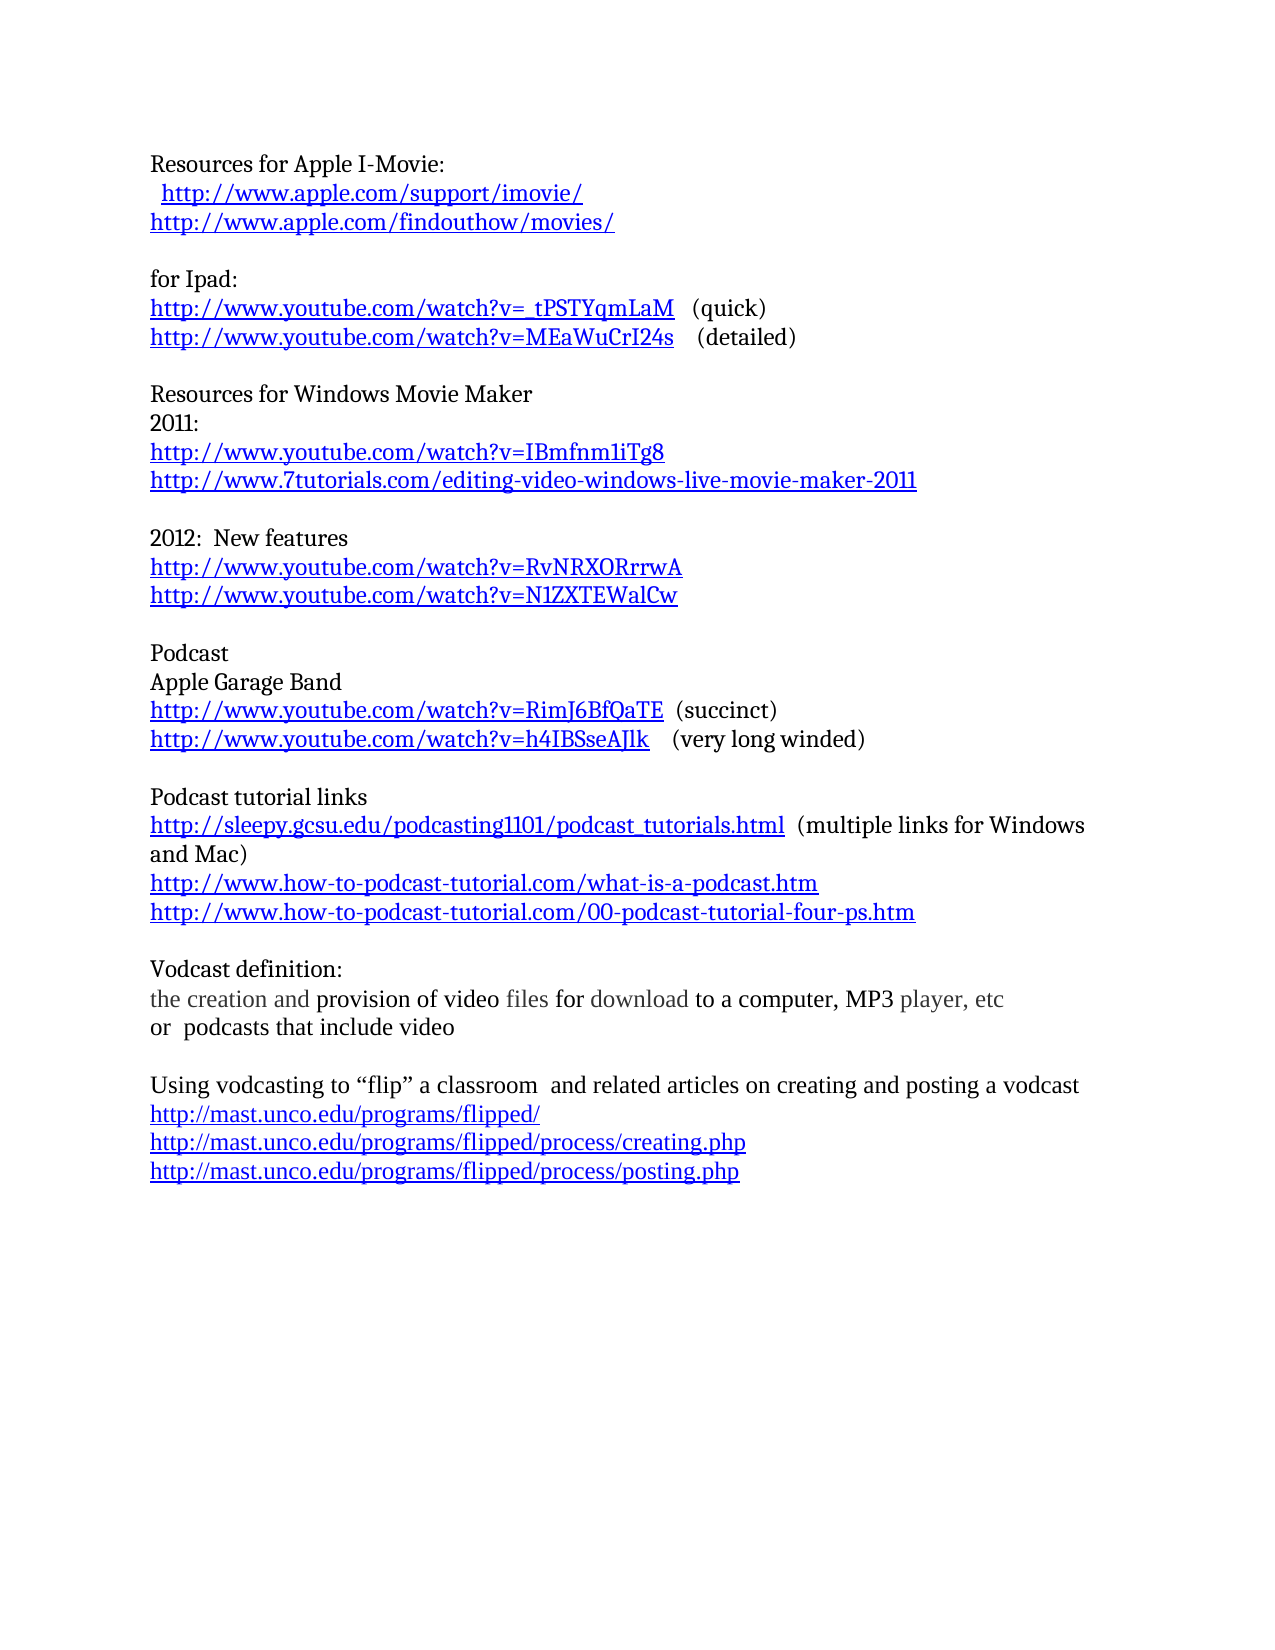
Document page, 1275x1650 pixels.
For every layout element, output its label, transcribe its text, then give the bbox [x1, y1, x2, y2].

text http://mast.unco.edu/programs/flipped/ [150, 1099, 1125, 1127]
text 2011: [150, 409, 1125, 437]
text http://www.youtube.com/watch?v=MEaWuCrI24s (detailed) [150, 322, 1125, 351]
text Using vodcasting to “flip” a classroom and related articles on creating and posting a vodcast [150, 1070, 1125, 1099]
text 2012: New features [150, 524, 1125, 552]
text Vodcast definition: [150, 955, 1125, 984]
text the creation and provision of video files for download to a computer, MP3 player, etc [150, 984, 1125, 1012]
text http://www.how-to-podcast-tutorial.com/00-podcast-tutorial-four-ps.htm [150, 897, 1125, 926]
text Resources for Windows Movie Maker [150, 380, 1125, 409]
text Podcast tutorial links [150, 782, 1125, 811]
text http://www.apple.com/findouthow/movies/ [150, 207, 1125, 236]
text http://www.youtube.com/watch?v=RvNRXORrrwA [150, 552, 1125, 581]
text or podcasts that include video [150, 1012, 1125, 1041]
text http://www.youtube.com/watch?v=_tPSTYqmLaM (quick) [150, 294, 1125, 322]
text http://www.youtube.com/watch?v=N1ZXTEWalCw [150, 581, 1125, 610]
text http://www.apple.com/support/imovie/ [150, 179, 1125, 207]
text Resources for Apple I-Movie: [150, 150, 1125, 179]
text http://sleepy.gcsu.edu/podcasting1101/podcast_tutorials.html (multiple links for Windows and Mac) [150, 811, 1125, 869]
text http://www.youtube.com/watch?v=h4IBSseAJlk (very long winded) [150, 725, 1125, 754]
text http://www.7tutorials.com/editing-video-windows-live-movie-maker-2011 [150, 466, 1125, 495]
text http://mast.unco.edu/programs/flipped/process/creating.php [150, 1127, 1125, 1156]
text for Ipad: [150, 265, 1125, 294]
text Apple Garage Band [150, 667, 1125, 696]
text http://www.how-to-podcast-tutorial.com/what-is-a-podcast.htm [150, 869, 1125, 897]
text Podcast [150, 639, 1125, 667]
text http://mast.unco.edu/programs/flipped/process/posting.php [150, 1156, 1125, 1185]
text http://www.youtube.com/watch?v=IBmfnm1iTg8 [150, 437, 1125, 466]
text http://www.youtube.com/watch?v=RimJ6BfQaTE (succinct) [150, 696, 1125, 725]
